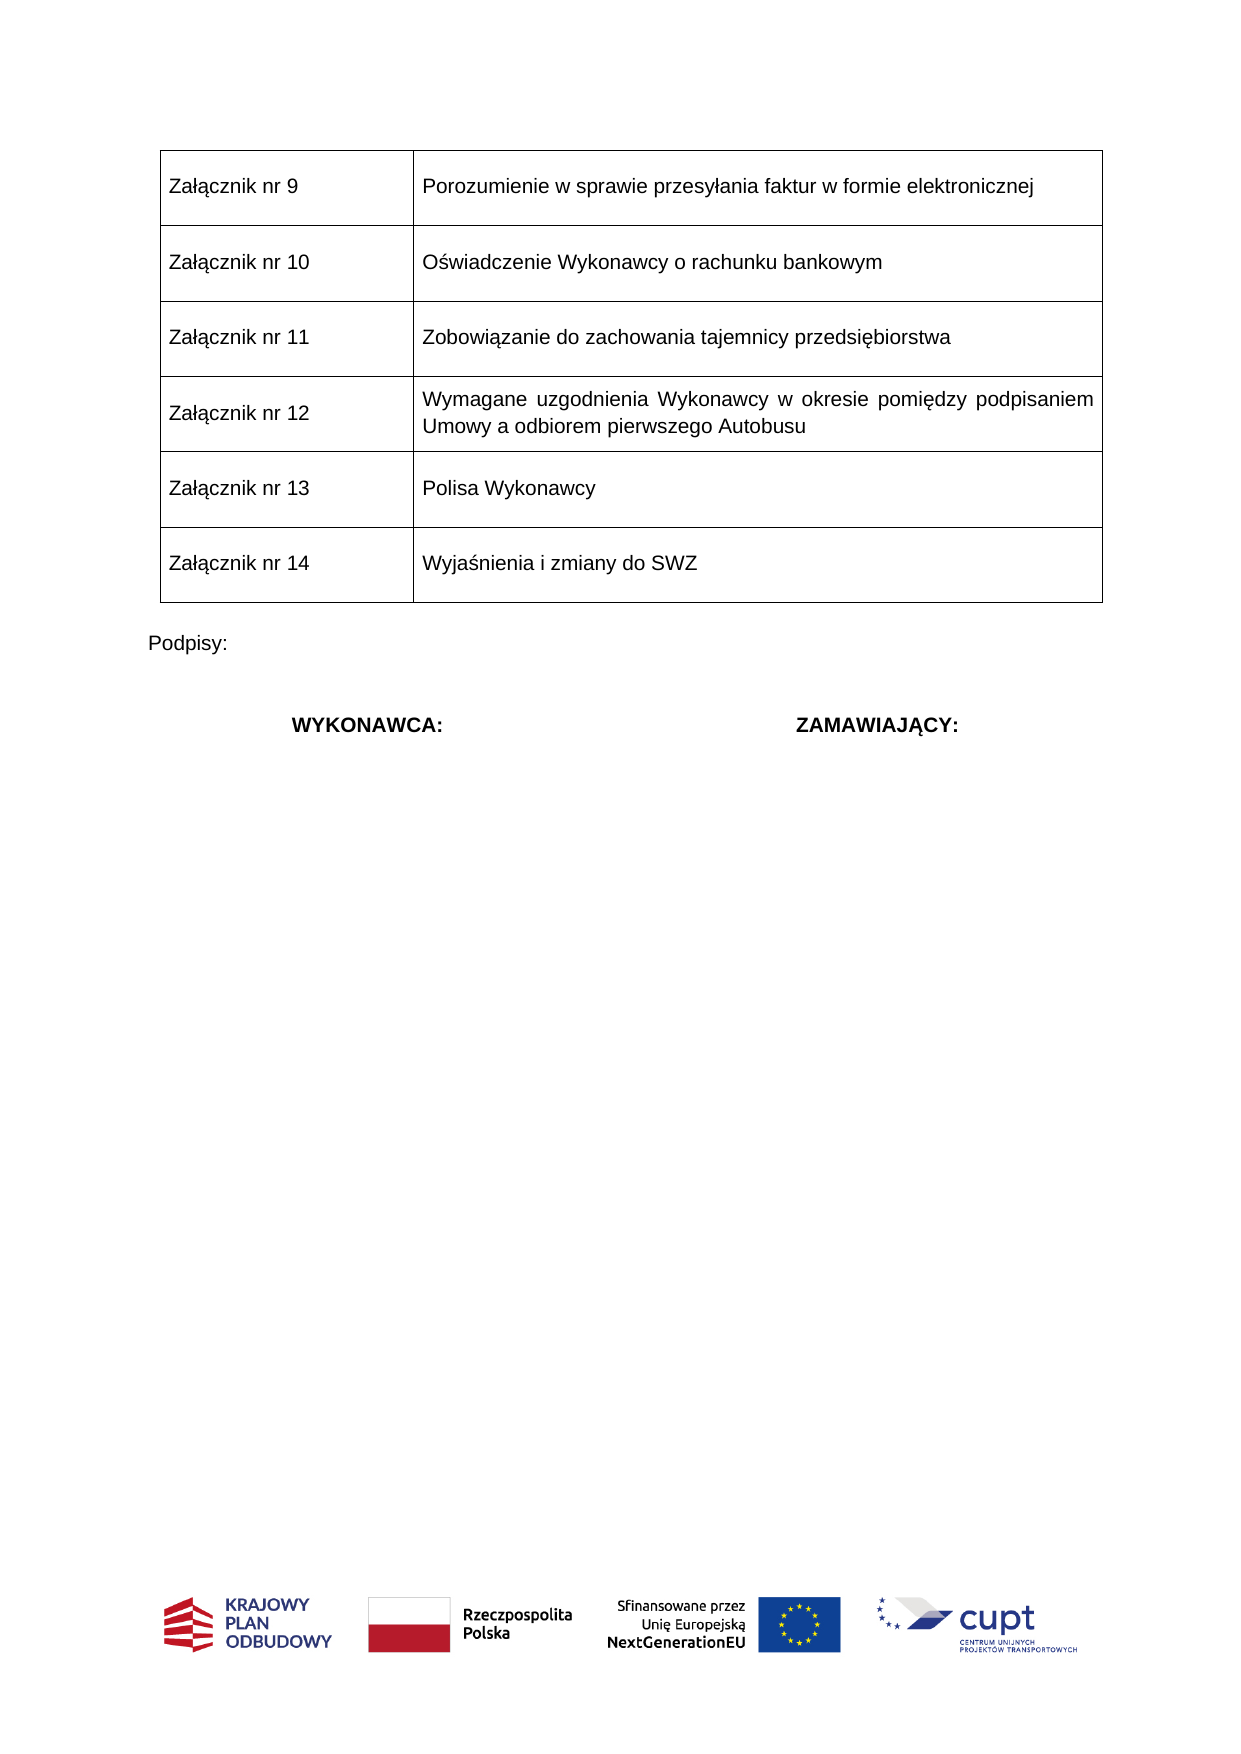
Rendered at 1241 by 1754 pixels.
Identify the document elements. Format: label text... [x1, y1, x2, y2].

table_cell Wymagane uzgodnienia Wykonawcy w okresie pomiędzy podpisaniem Umowy a odbiorem pierwszego Autobusu [414, 377, 1102, 451]
table_cell Załącznik nr 11 [161, 302, 413, 376]
table_cell Wyjaśnienia i zmiany do SWZ [414, 528, 1102, 602]
picture [148, 1578, 1091, 1670]
table_cell Załącznik nr 14 [161, 528, 413, 602]
table_cell Załącznik nr 13 [161, 452, 413, 527]
table_cell Zobowiązanie do zachowania tajemnicy przedsiębiorstwa [414, 302, 1102, 376]
text Podpisy: [148, 630, 1090, 654]
table_cell Załącznik nr 10 [161, 226, 413, 301]
table_cell Załącznik nr 12 [161, 377, 413, 451]
table_cell Załącznik nr 9 [161, 151, 413, 225]
text WYKONAWCA: ZAMAWIAJĄCY: [292, 713, 1090, 737]
table_cell Polisa Wykonawcy [414, 452, 1102, 527]
table_cell Oświadczenie Wykonawcy o rachunku bankowym [414, 226, 1102, 301]
table_cell Porozumienie w sprawie przesyłania faktur w formie elektronicznej [414, 151, 1102, 225]
